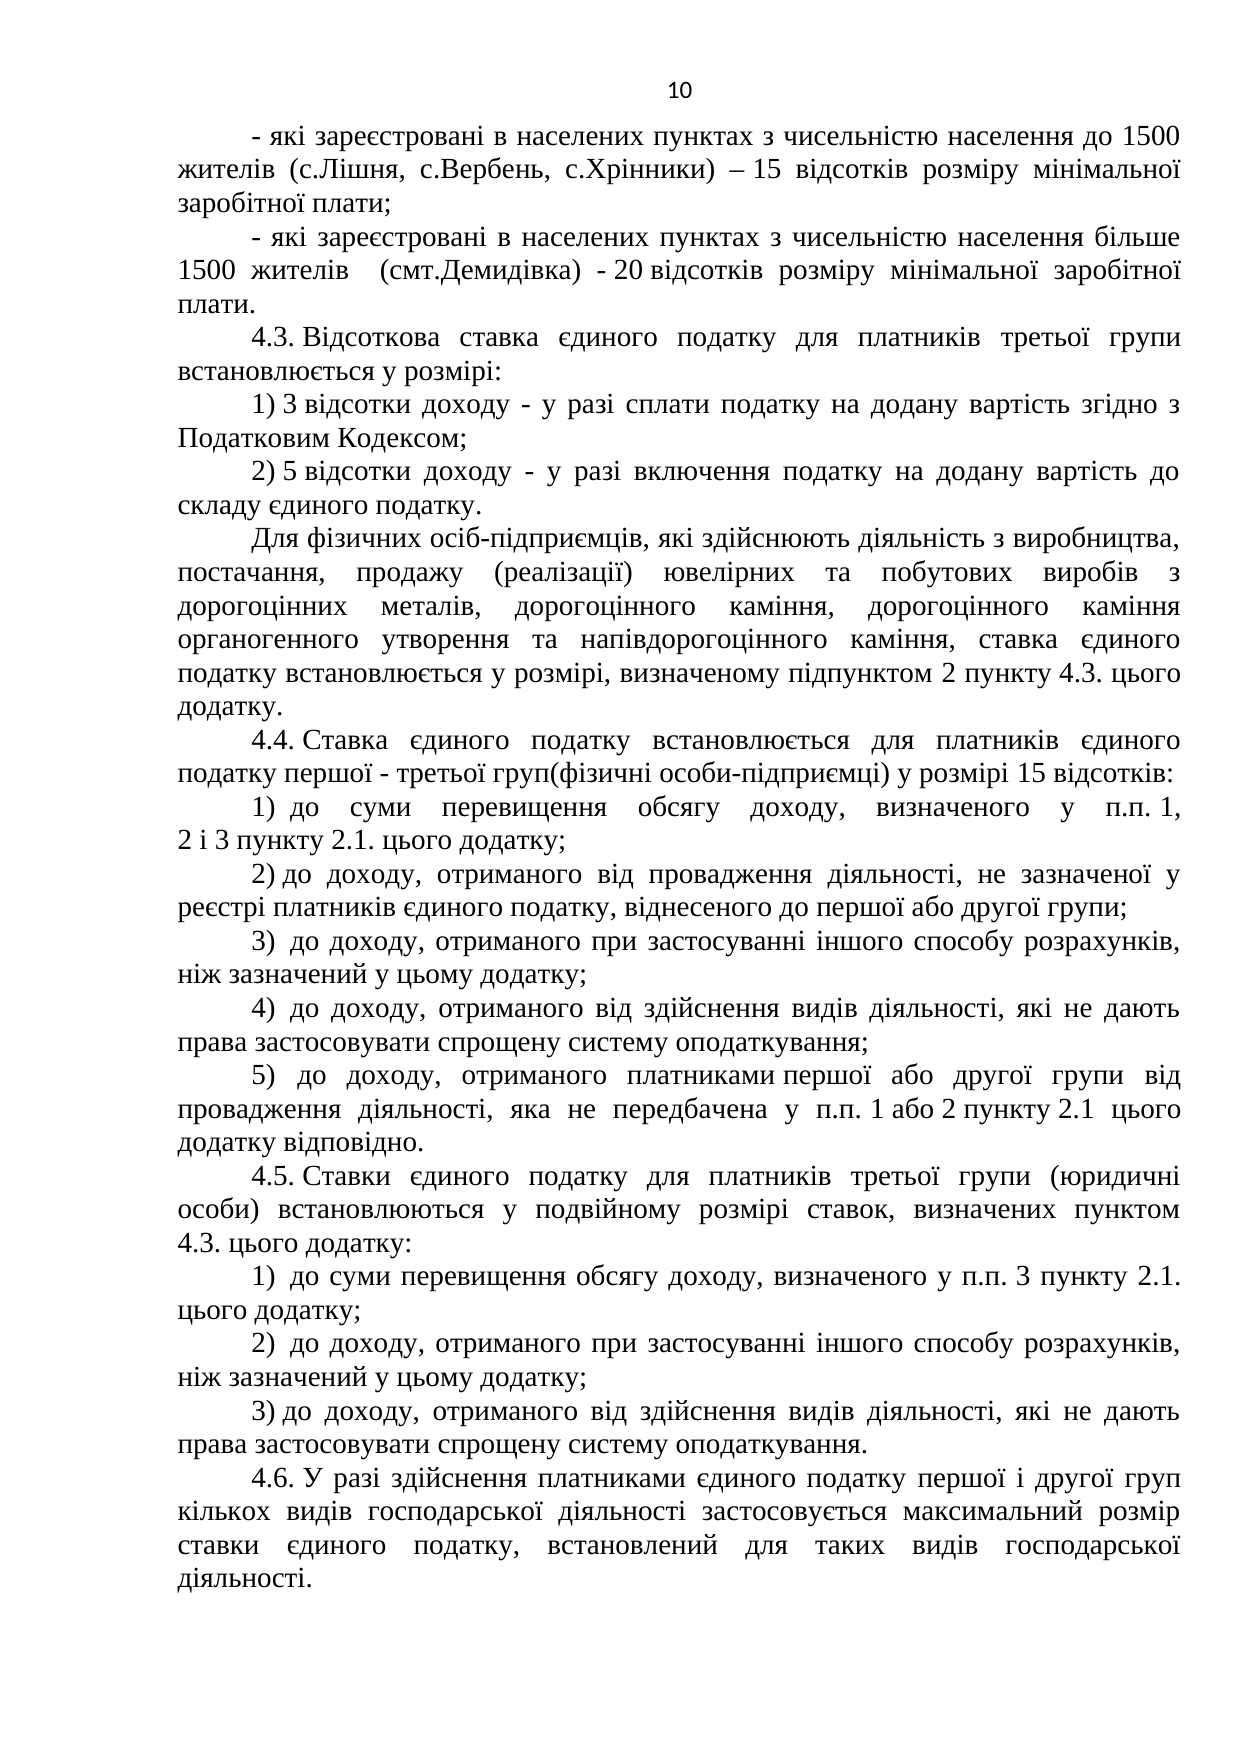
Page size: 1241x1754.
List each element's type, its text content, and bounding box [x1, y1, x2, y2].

text 2) до доходу, отриманого від провадження діяльності, не зазначеної у реєстрі платників єдиного податку, віднесеного до першої або другої групи; [177, 856, 1181, 923]
text 5) до доходу, отриманого платниками першої або другої групи від провадження діяльності, яка не передбачена у п.п. 1 або 2 пункту 2.1 цього додатку відповідно. [177, 1057, 1181, 1158]
text 4.3. Відсоткова ставка єдиного податку для платників третьої групи встановлюється у розмірі: [177, 319, 1181, 386]
text - які зареєстровані в населених пунктах з чисельністю населення до 1500 жителів (с.Лішня, с.Вербень, с.Хрінники) – 15 відсотків розміру мінімальної заробітної плати; [177, 118, 1181, 219]
text 2) до доходу, отриманого при застосуванні іншого способу розрахунків, ніж зазначений у цьому додатку; [177, 1326, 1181, 1393]
text 3) до доходу, отриманого від здійснення видів діяльності, які не дають права застосовувати спрощену систему оподаткування. [177, 1393, 1181, 1460]
text 4.4. Ставка єдиного податку встановлюється для платників єдиного податку першої - третьої груп(фізичні особи-підприємці) у розмірі 15 відсотків: [177, 722, 1181, 789]
text 1) до суми перевищення обсягу доходу, визначеного у п.п. 3 пункту 2.1. цього додатку; [177, 1258, 1181, 1326]
text 4) до доходу, отриманого від здійснення видів діяльності, які не дають права застосовувати спрощену систему оподаткування; [177, 990, 1181, 1057]
text 4.6. У разі здійснення платниками єдиного податку першої і другої груп кількох видів господарської діяльності застосовується максимальний розмір ставки єдиного податку, встановлений для таких видів господарської діяльності. [177, 1460, 1181, 1594]
text 4.5. Ставки єдиного податку для платників третьої групи (юридичні особи) встановлюються у подвійному розмірі ставок, визначених пунктом 4.3. цього додатку: [177, 1158, 1181, 1258]
text Для фізичних осіб-підприємців, які здійснюють діяльність з виробництва, постачання, продажу (реалізації) ювелірних та побутових виробів з дорогоцінних металів, дорогоцінного каміння, дорогоцінного каміння органогенного утворення та напівдорогоцінного каміння, ставка єдиного податку встановлюється у розмірі, визначеному підпунктом 2 пункту 4.3. цього додатку. [177, 521, 1181, 722]
text 1) 3 відсотки доходу - у разі сплати податку на додану вартість згідно з Податковим Кодексом; [177, 386, 1181, 453]
text 1) до суми перевищення обсягу доходу, визначеного у п.п. 1, 2 і 3 пункту 2.1. цього додатку; [177, 789, 1181, 856]
text 2) 5 відсотки доходу - у разі включення податку на додану вартість до складу єдиного податку. [177, 453, 1181, 521]
text 3) до доходу, отриманого при застосуванні іншого способу розрахунків, ніж зазначений у цьому додатку; [177, 923, 1181, 990]
text - які зареєстровані в населених пунктах з чисельністю населення більше 1500 жителів (смт.Демидівка) - 20 відсотків розміру мінімальної заробітної плати. [177, 219, 1181, 319]
